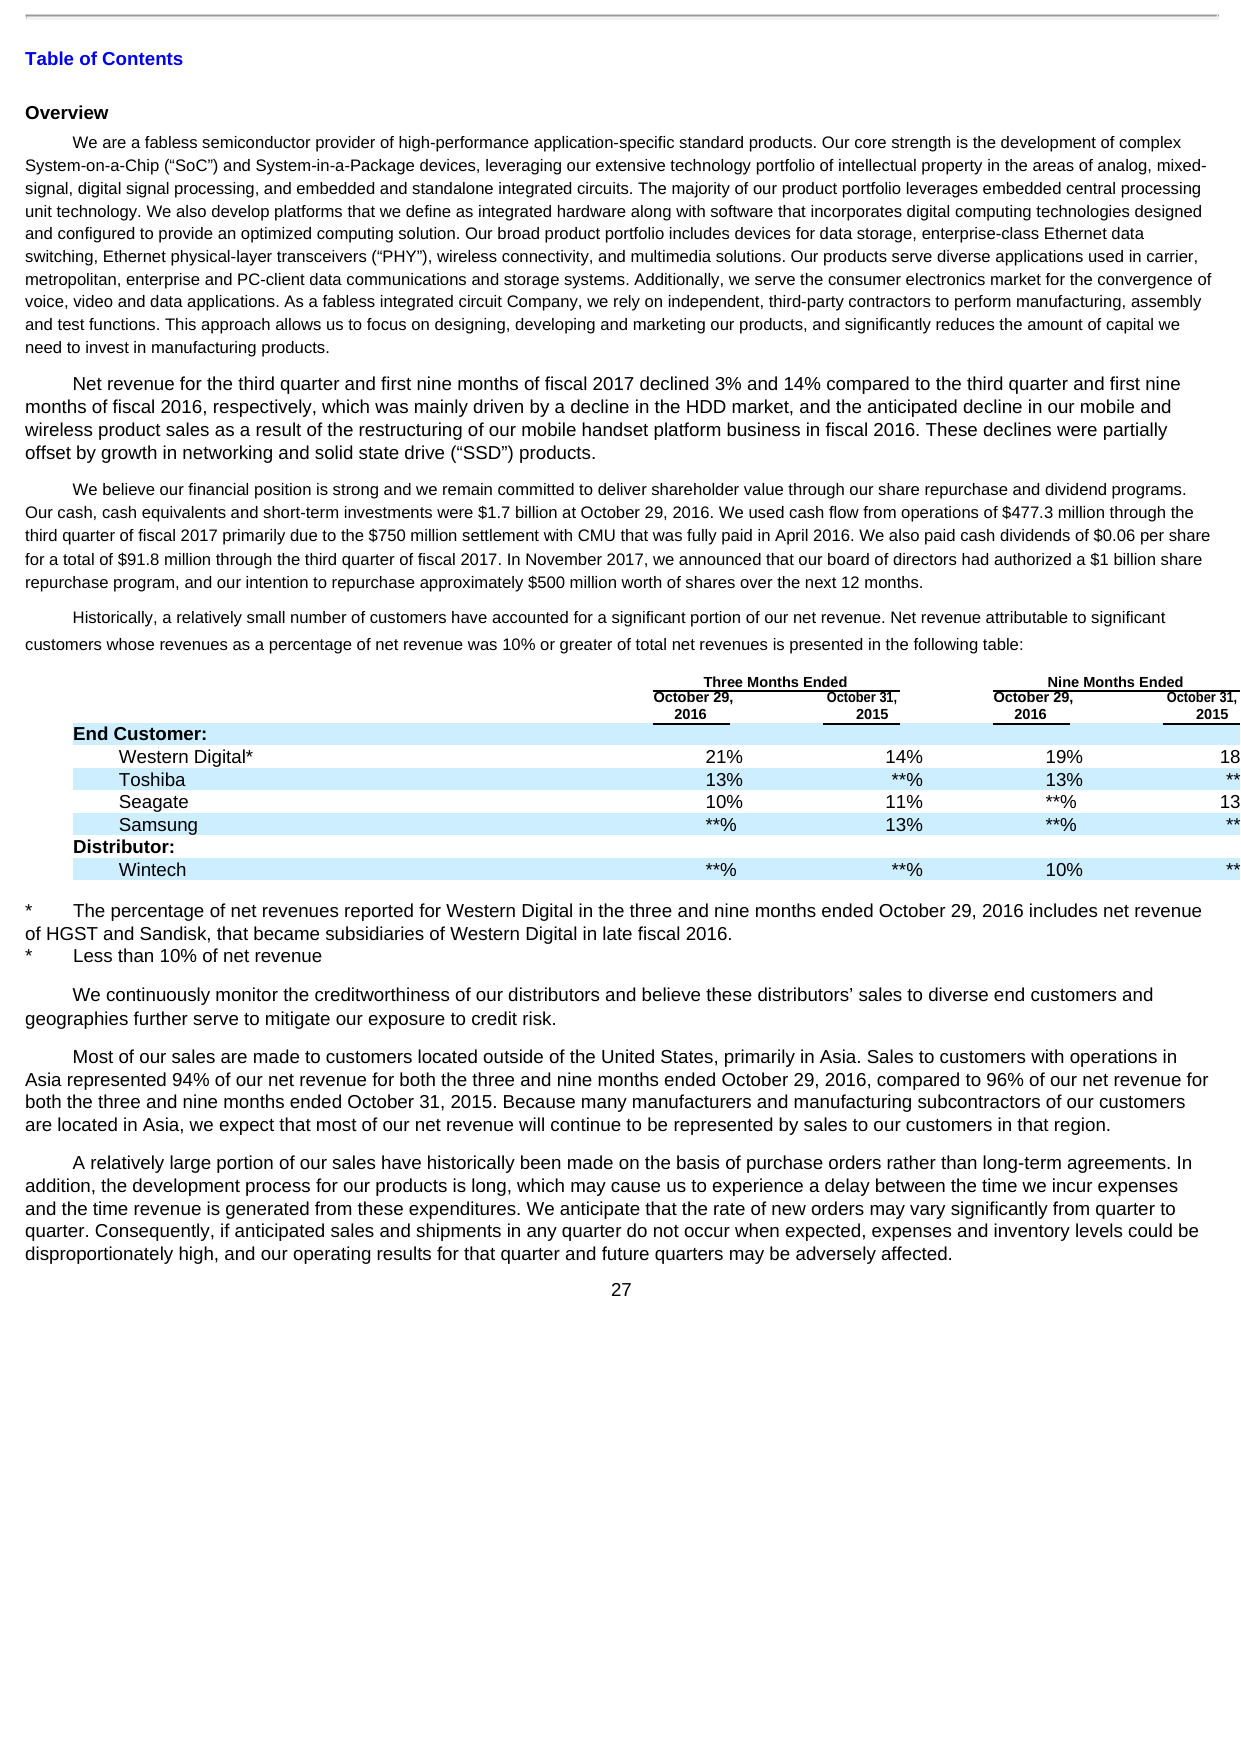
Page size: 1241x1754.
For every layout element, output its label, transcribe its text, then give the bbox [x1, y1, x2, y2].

picture [23, 14, 1220, 21]
text We are a fabless semiconductor provider of high-performance application-specific standard products. Our core strength is the development of complex System-on-a-Chip (“SoC”) and System-in-a-Package devices, leveraging our extensive technology portfolio of intellectual property in the areas of analog, mixed-signal, digital signal processing, and embedded and standalone integrated circuits. The majority of our product portfolio leverages embedded central processing unit technology. We also develop platforms that we define as integrated hardware along with software that incorporates digital computing technologies designed and configured to provide an optimized computing solution. Our broad product portfolio includes devices for data storage, enterprise-class Ethernet data switching, Ethernet physical-layer transceivers (“PHY”), wireless connectivity, and multimedia solutions. Our products serve diverse applications used in carrier, metropolitan, enterprise and PC-client data communications and storage systems. Additionally, we serve the consumer electronics market for the convergence of voice, video and data applications. As a fabless integrated circuit Company, we rely on independent, third-party contractors to perform manufacturing, assembly and test functions. This approach allows us to focus on designing, developing and marketing our products, and significantly reduces the amount of capital we need to invest in manufacturing products. [25, 133, 1213, 357]
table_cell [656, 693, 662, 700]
text We believe our financial position is strong and we remain committed to deliver shareholder value through our share repurchase and dividend programs. Our cash, cash equivalents and short-term investments were $1.7 billion at October 29, 2016. We used cash flow from operations of $477.3 million through the third quarter of fiscal 2017 primarily due to the $750 million settlement with CMU that was fully paid in April 2016. We also paid cash dividends of $0.06 per share for a total of $91.8 million through the third quarter of fiscal 2017. In November 2017, we announced that our board of directors had authorized a $1 billion share repurchase program, and our intention to repurchase approximately $500 million worth of shares over the next 12 months. [25, 479, 1215, 592]
text Historically, a relatively small number of customers have accounted for a significant portion of our net revenue. Net revenue attributable to significant customers whose revenues as a percentage of net revenue was 10% or greater of total net revenues is presented in the following table: [25, 608, 1174, 653]
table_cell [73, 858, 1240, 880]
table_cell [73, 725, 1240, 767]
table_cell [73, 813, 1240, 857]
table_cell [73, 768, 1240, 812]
list The percentage of net revenues reported for Western Digital in the three and nine months ended October 29, 2016 includes net revenue of HGST and Sandisk, that became subsidiaries of Western Digital in late fiscal 2016. [25, 900, 1215, 944]
list Less than 10% of net revenue [25, 945, 1215, 967]
text Table of Contents [25, 48, 1215, 69]
text 27 [25, 1279, 1217, 1301]
text Most of our sales are made to customers located outside of the United States, primarily in Asia. Sales to customers with operations in Asia represented 94% of our net revenue for both the three and nine months ended October 29, 2016, compared to 96% of our net revenue for both the three and nine months ended October 31, 2015. Because many manufacturers and manufacturing subcontractors of our customers are located in Asia, we expect that most of our net revenue will continue to be represented by sales to our customers in that region. [25, 1046, 1215, 1136]
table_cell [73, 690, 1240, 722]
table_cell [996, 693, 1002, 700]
text Overview [25, 102, 1215, 123]
text A relatively large portion of our sales have historically been made on the basis of purchase orders rather than long-term agreements. In addition, the development process for our products is long, which may cause us to experience a delay between the time we incur expenses and the time revenue is generated from these expenditures. We anticipate that the rate of new orders may vary significantly from quarter to quarter. Consequently, if anticipated sales and shipments in any quarter do not occur when expected, expenses and inventory levels could be disproportionately high, and our operating results for that quarter and future quarters may be adversely affected. [25, 1152, 1211, 1264]
text Net revenue for the third quarter and first nine months of fiscal 2017 declined 3% and 14% compared to the third quarter and first nine months of fiscal 2016, respectively, which was mainly driven by a decline in the HDD market, and the anticipated decline in our mobile and wireless product sales as a result of the restructuring of our mobile handset platform business in fiscal 2016. These declines were partially offset by growth in networking and solid state drive (“SSD”) products. [25, 373, 1192, 463]
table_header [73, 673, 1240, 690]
text We continuously monitor the creditworthiness of our distributors and believe these distributors’ sales to diverse end customers and geographies further serve to mitigate our exposure to credit risk. [25, 984, 1178, 1029]
